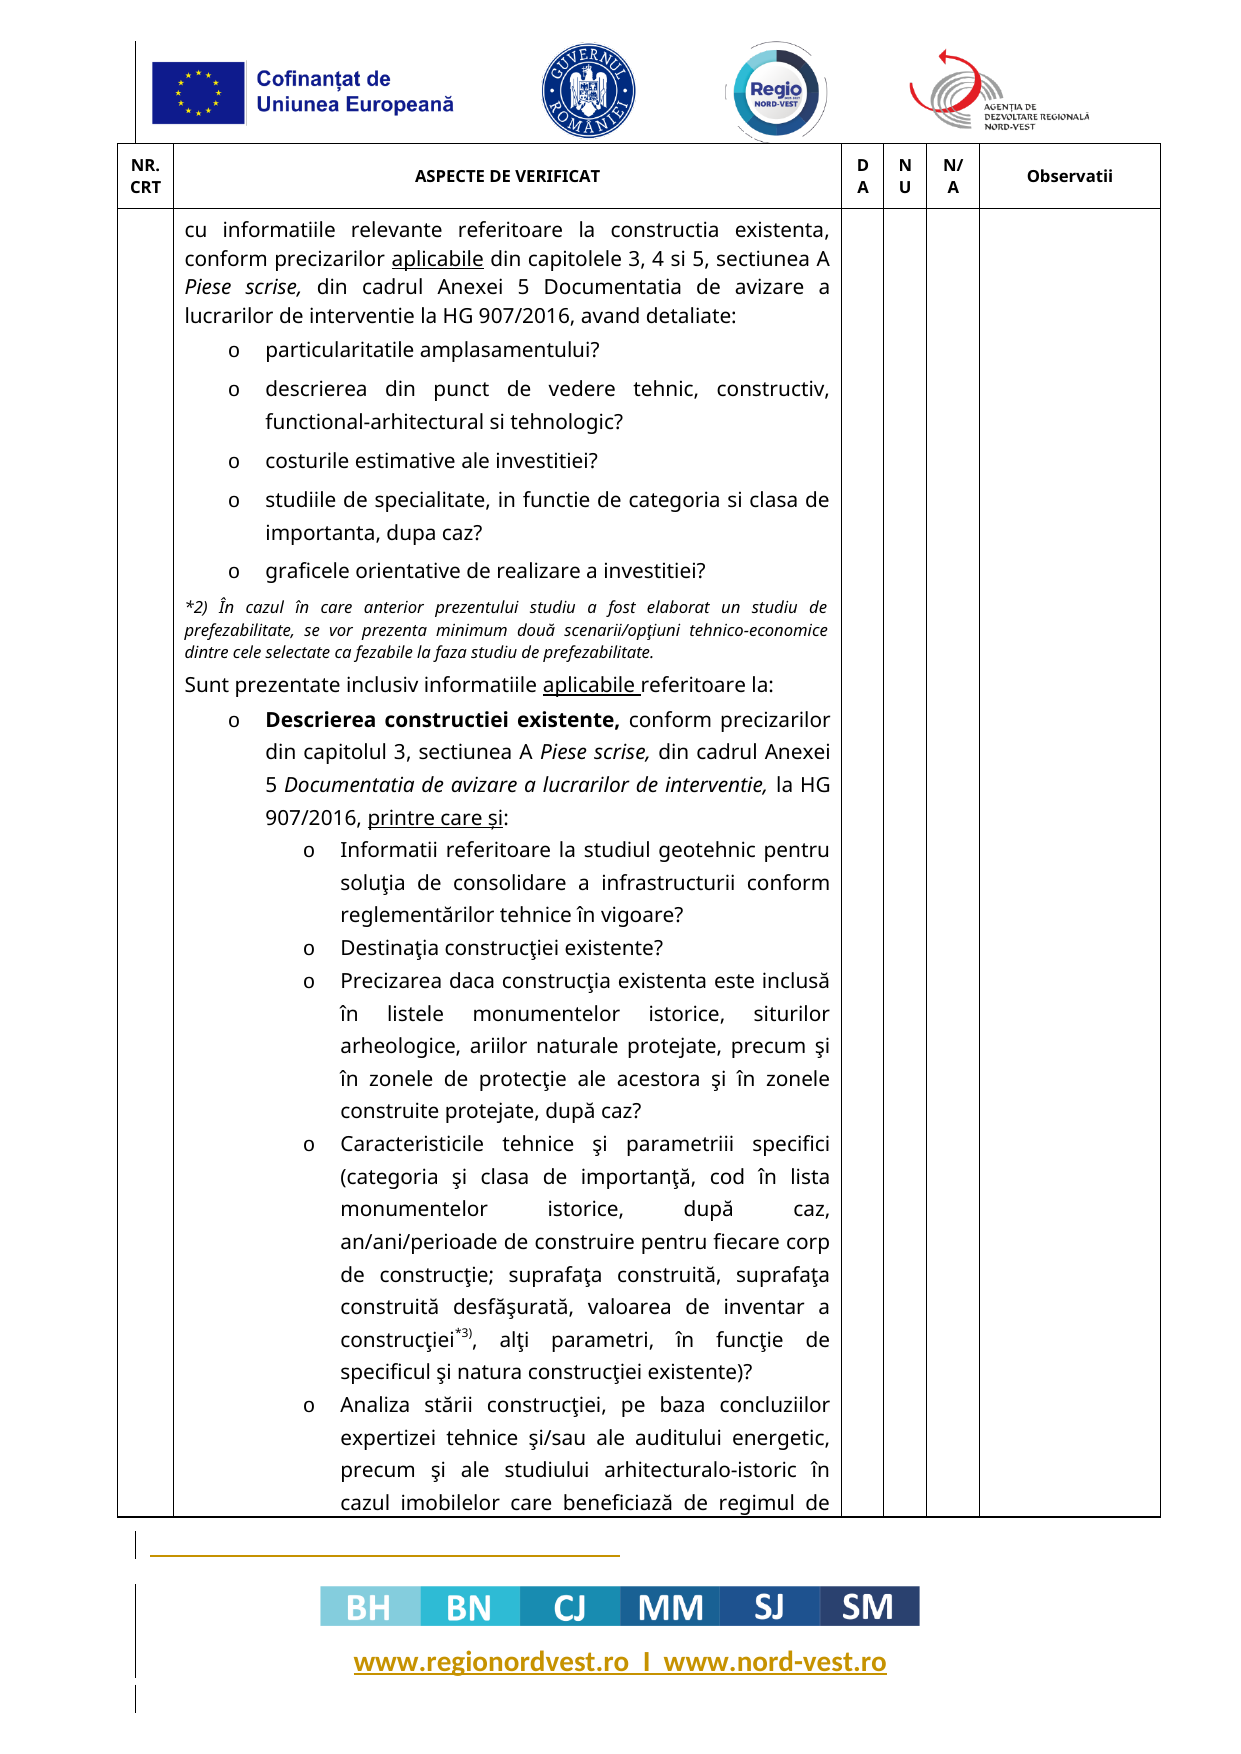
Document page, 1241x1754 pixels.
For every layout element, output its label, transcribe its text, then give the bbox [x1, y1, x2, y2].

table_header ASPECTE DE VERIFICAT [174, 144, 841, 208]
picture [150, 41, 1090, 143]
picture [320, 1586, 920, 1626]
table_cell [884, 209, 926, 1516]
table_header Observatii [980, 144, 1160, 208]
table_cell [980, 209, 1160, 1516]
table_cell [927, 209, 979, 1516]
table_cell [842, 209, 883, 1516]
table_header NU [884, 144, 926, 208]
table_cell 5 [118, 209, 173, 1516]
table_header DA [842, 144, 883, 208]
table_header N/A [927, 144, 979, 208]
table_header NR. CRT [118, 144, 173, 208]
